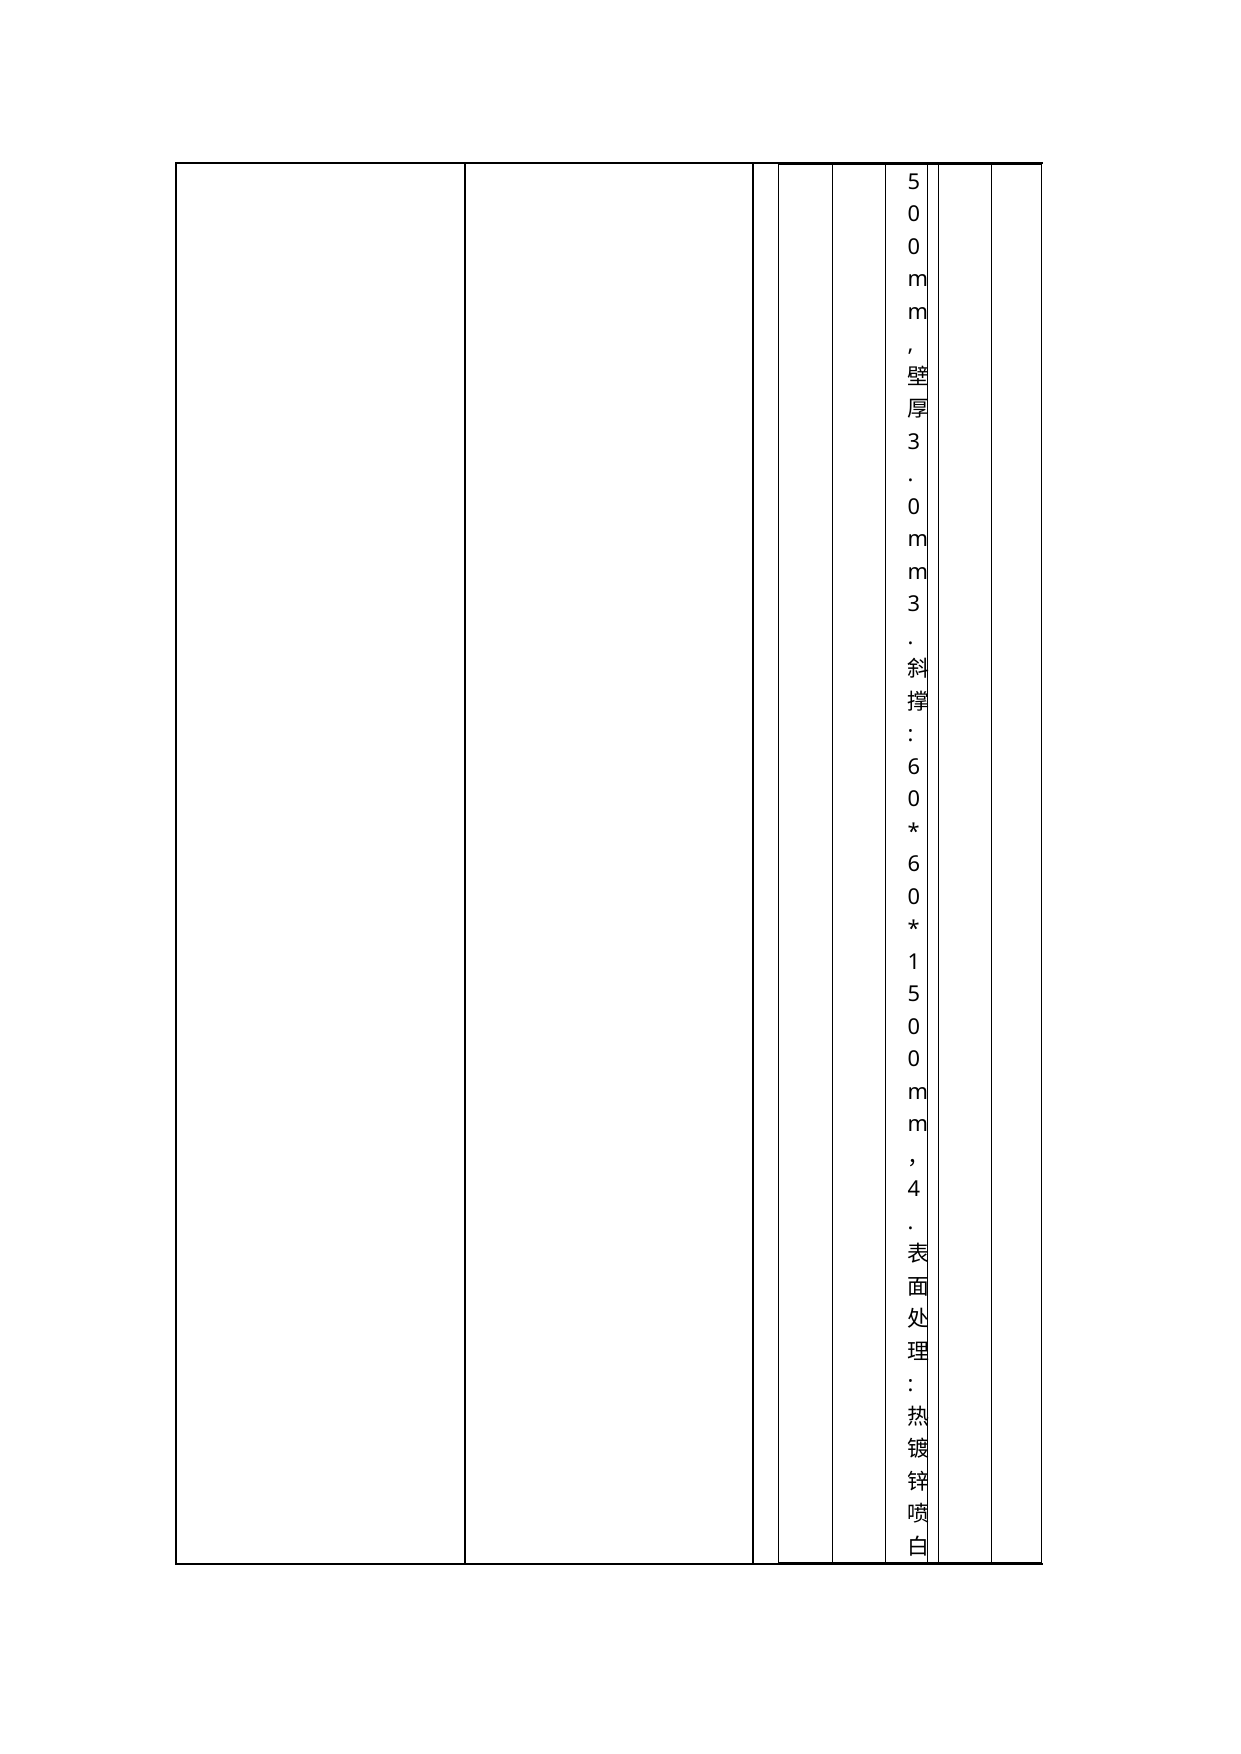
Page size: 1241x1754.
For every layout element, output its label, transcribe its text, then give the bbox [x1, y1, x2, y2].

table_cell [779, 165, 832, 1562]
table_cell [466, 164, 752, 1563]
table_cell [886, 165, 927, 1562]
table_cell [833, 165, 885, 1562]
table_cell [939, 165, 991, 1562]
table_cell 1 [177, 164, 464, 1563]
table_cell [754, 164, 778, 1563]
table_cell [992, 165, 1041, 1562]
table_cell [928, 165, 938, 1562]
